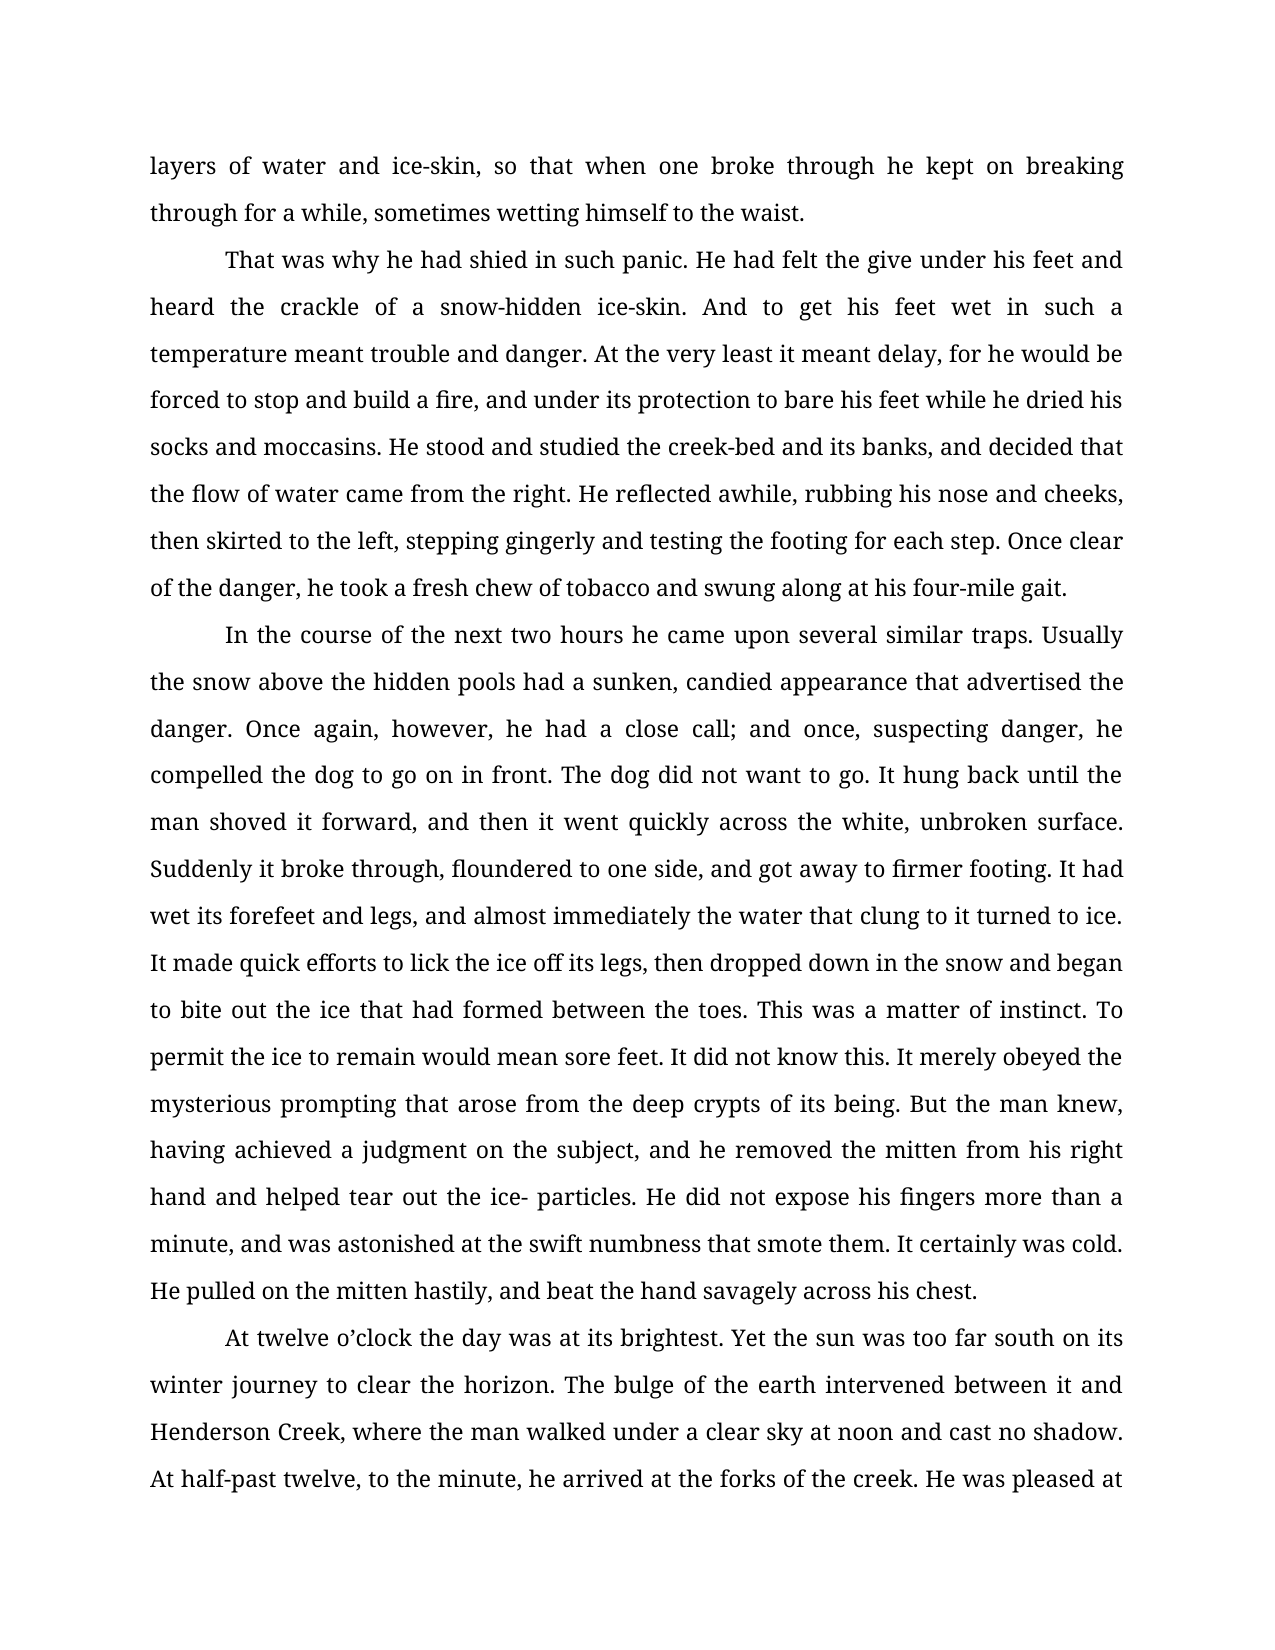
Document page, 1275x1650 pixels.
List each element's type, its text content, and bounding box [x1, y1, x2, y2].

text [150, 1322, 1125, 1494]
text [150, 150, 1125, 228]
text That was why he had shied in such panic. He had felt the give under his feet and heard the crackle of a snow-hidden ice-skin. And to get his feet wet in such a temperature meant trouble and danger. At the very least it meant delay, for he would be forced to stop and build a fire, and under its protection to bare his feet while he dried his socks and moccasins. He stood and studied the creek-bed and its banks, and decided that the flow of water came from the right. He reflected awhile, rubbing his nose and cheeks, then skirted to the left, stepping gingerly and testing the footing for each step. Once clear of the danger, he took a fresh chew of tobacco and swung along at his four-mile gait. [150, 244, 1125, 603]
text In the course of the next two hours he came upon several similar traps. Usually the snow above the hidden pools had a sunken, candied appearance that advertised the danger. Once again, however, he had a close call; and once, suspecting danger, he compelled the dog to go on in front. The dog did not want to go. It hung back until the man shoved it forward, and then it went quickly across the white, unbroken surface. Suddenly it broke through, floundered to one side, and got away to firmer footing. It had wet its forefeet and legs, and almost immediately the water that clung to it turned to ice. It made quick efforts to lick the ice off its legs, then dropped down in the snow and began to bite out the ice that had formed between the toes. This was a matter of instinct. To permit the ice to remain would mean sore feet. It did not know this. It merely obeyed the mysterious prompting that arose from the deep crypts of its being. But the man knew, having achieved a judgment on the subject, and he removed the mitten from his right hand and helped tear out the ice- particles. He did not expose his fingers more than a minute, and was astonished at the swift numbness that smote them. It certainly was cold. He pulled on the mitten hastily, and beat the hand savagely across his chest. [150, 619, 1125, 1306]
